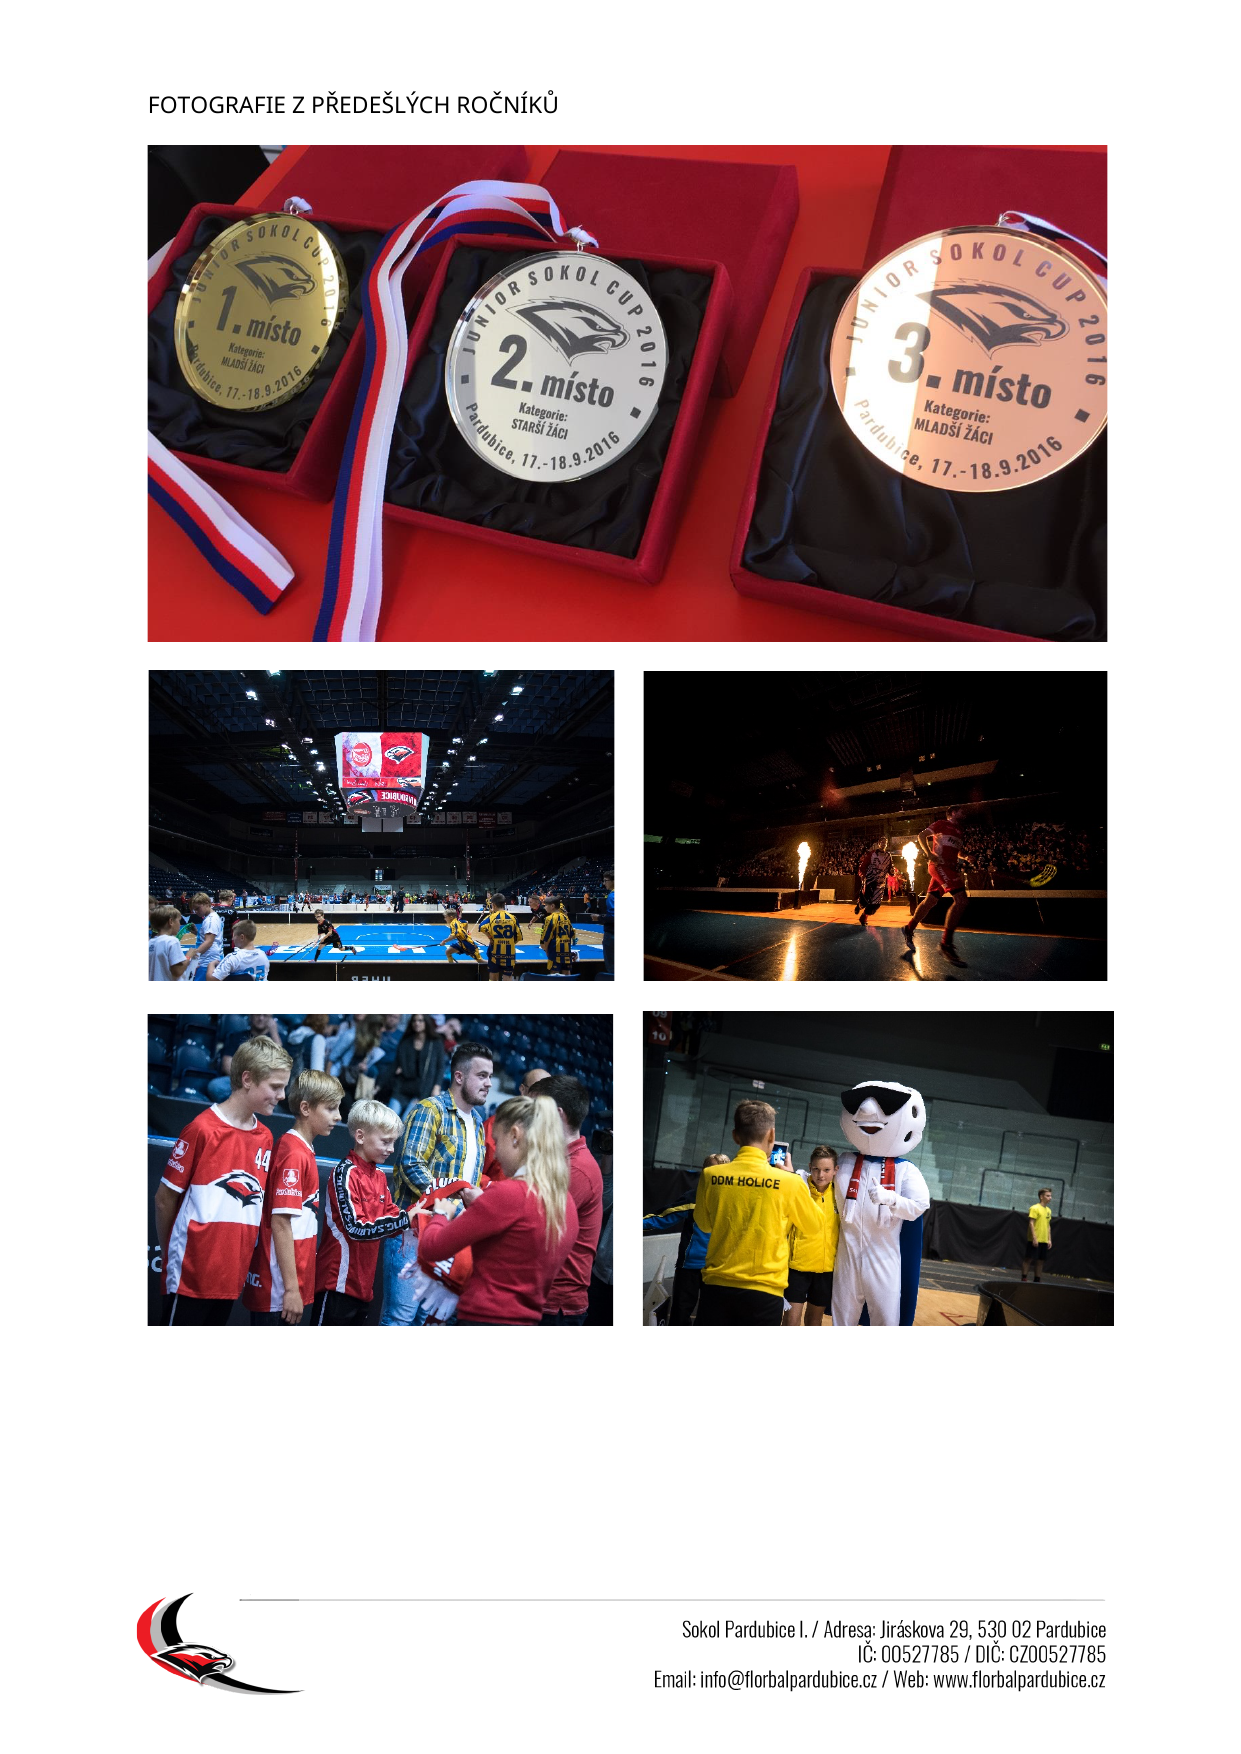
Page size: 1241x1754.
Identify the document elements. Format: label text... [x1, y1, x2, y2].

picture [643, 671, 1108, 981]
text FOTOGRAFIE Z PŘEDEŠLÝCH ROČNÍKŮ [148, 89, 1107, 120]
picture [136, 1591, 1109, 1695]
picture [642, 1011, 1114, 1326]
picture [147, 1014, 614, 1326]
picture [148, 670, 615, 981]
